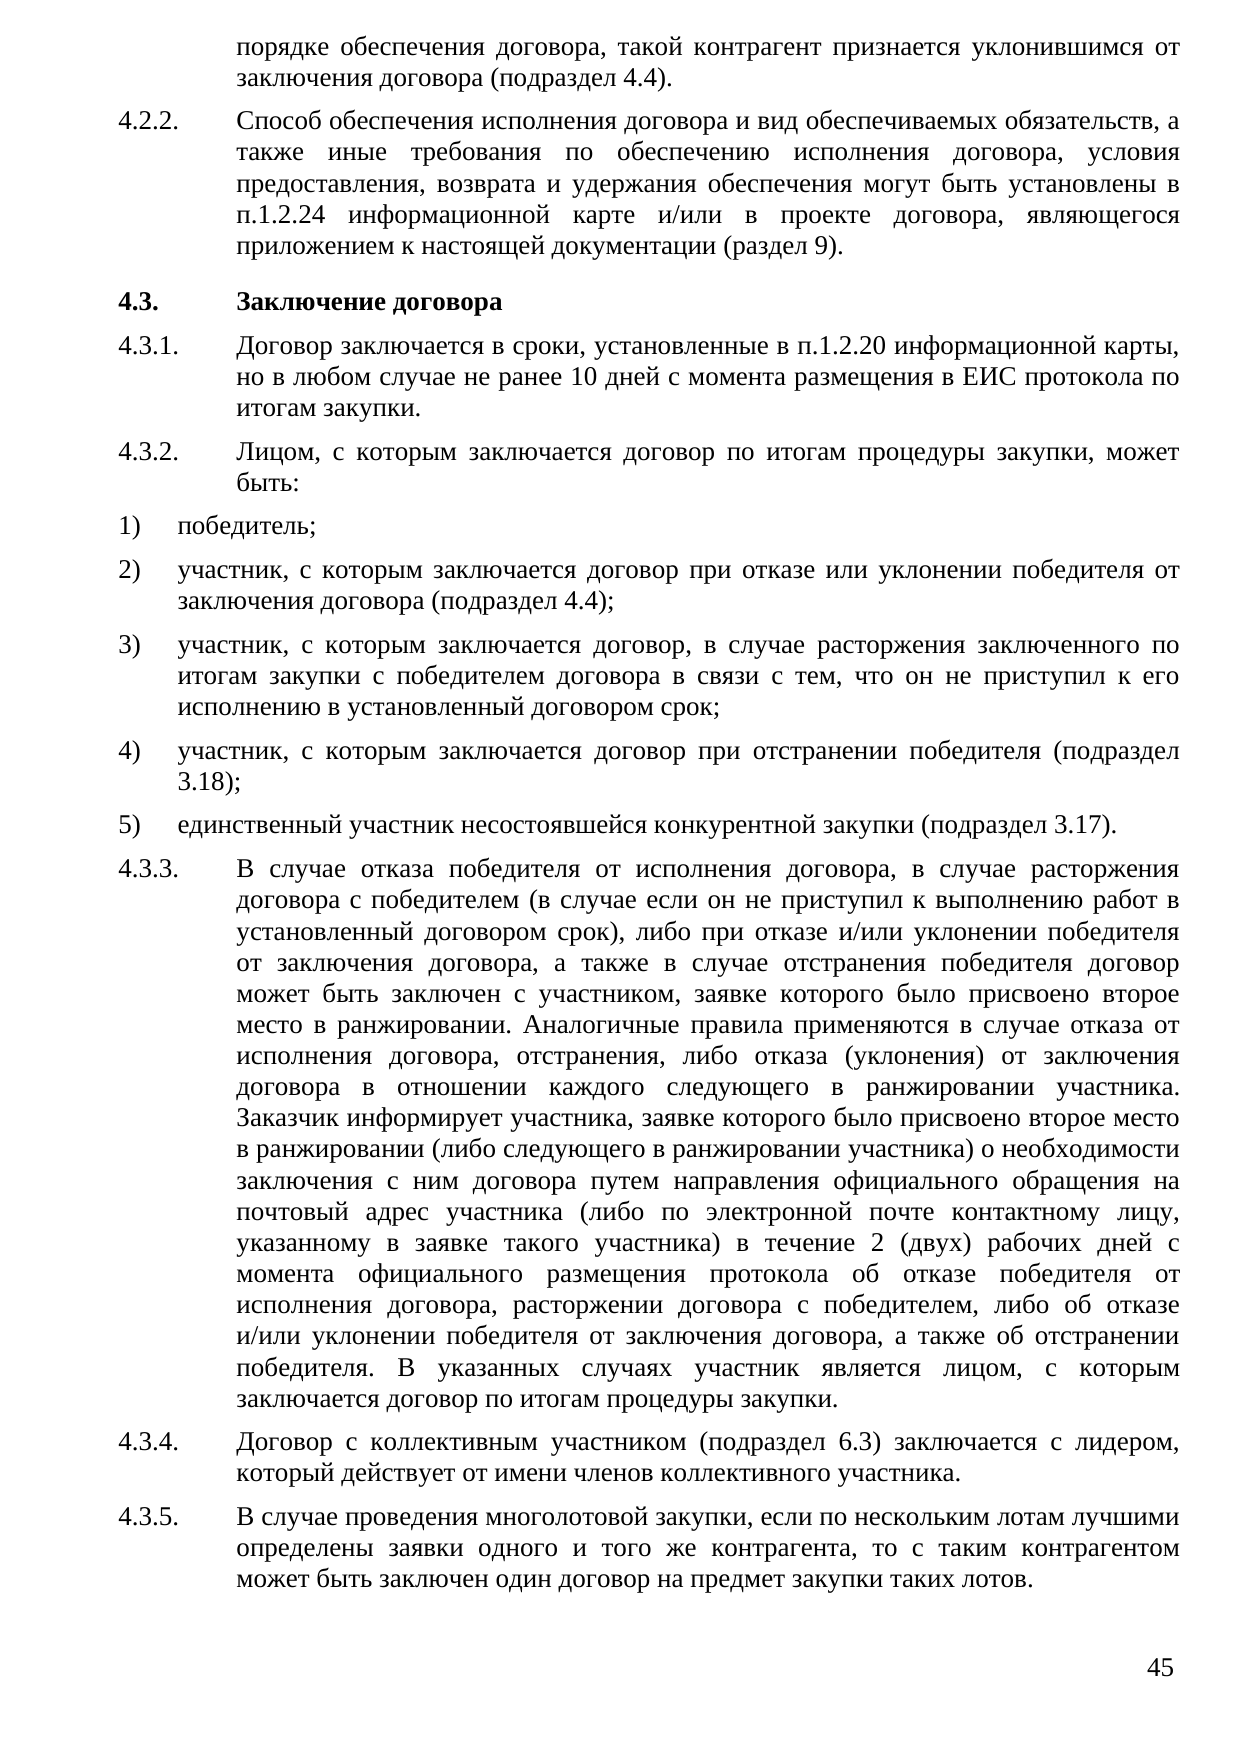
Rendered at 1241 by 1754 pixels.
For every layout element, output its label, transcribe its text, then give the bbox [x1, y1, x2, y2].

text Способ обеспечения исполнения договора и вид обеспечиваемых обязательств, а также иные требования по обеспечению исполнения договора, условия предоставления, возврата и удержания обеспечения могут быть установлены в п.1.2.24 информационной карте и/или в проекте договора, являющегося приложением к настоящей документации (раздел 9). [118, 104, 1181, 260]
text Заключение договора [118, 285, 1181, 316]
text победитель; [118, 509, 1181, 541]
text В случае проведения многолотовой закупки, если по нескольким лотам лучшими определены заявки одного и того же контрагента, то с таким контрагентом может быть заключен один договор на предмет закупки таких лотов. [118, 1500, 1181, 1594]
text участник, с которым заключается договор, в случае расторжения заключенного по итогам закупки с победителем договора в связи с тем, что он не приступил к его исполнению в установленный договором срок; [118, 628, 1181, 721]
text участник, с которым заключается договор при отказе или уклонении победителя от заключения договора (подраздел 4.4); [118, 553, 1181, 615]
text Лицом, с которым заключается договор по итогам процедуры закупки, может быть: [118, 435, 1181, 497]
text единственный участник несостоявшейся конкурентной закупки (подраздел 3.17). [118, 809, 1181, 840]
text Договор с коллективным участником (подраздел 6.3) заключается с лидером, который действует от имени членов коллективного участника. [118, 1425, 1181, 1488]
text участник, с которым заключается договор при отстранении победителя (подраздел 3.18); [118, 734, 1181, 796]
text В случае отказа победителя от исполнения договора, в случае расторжения договора с победителем (в случае если он не приступил к выполнению работ в установленный договором срок), либо при отказе и/или уклонении победителя от заключения договора, а также в случае отстранения победителя договор может быть заключен с участником, заявке которого было присвоено второе место в ранжировании. Аналогичные правила применяются в случае отказа от исполнения договора, отстранения, либо отказа (уклонения) от заключения договора в отношении каждого следующего в ранжировании участника. Заказчик информирует участника, заявке которого было присвоено второе место в ранжировании (либо следующего в ранжировании участника) о необходимости заключения с ним договора путем направления официального обращения на почтовый адрес участника (либо по электронной почте контактному лицу, указанному в заявке такого участника) в течение 2 (двух) рабочих дней с момента официального размещения протокола об отказе победителя от исполнения договора, расторжении договора с победителем, либо об отказе и/или уклонении победителя от заключения договора, а также об отстранении победителя. В указанных случаях участник является лицом, с которым заключается договор по итогам процедуры закупки. [118, 852, 1181, 1413]
text Договор заключается в сроки, установленные в п.1.2.20 информационной карты, но в любом случае не ранее 10 дней с момента размещения в ЕИС протокола по итогам закупки. [118, 329, 1181, 422]
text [118, 29, 1181, 92]
